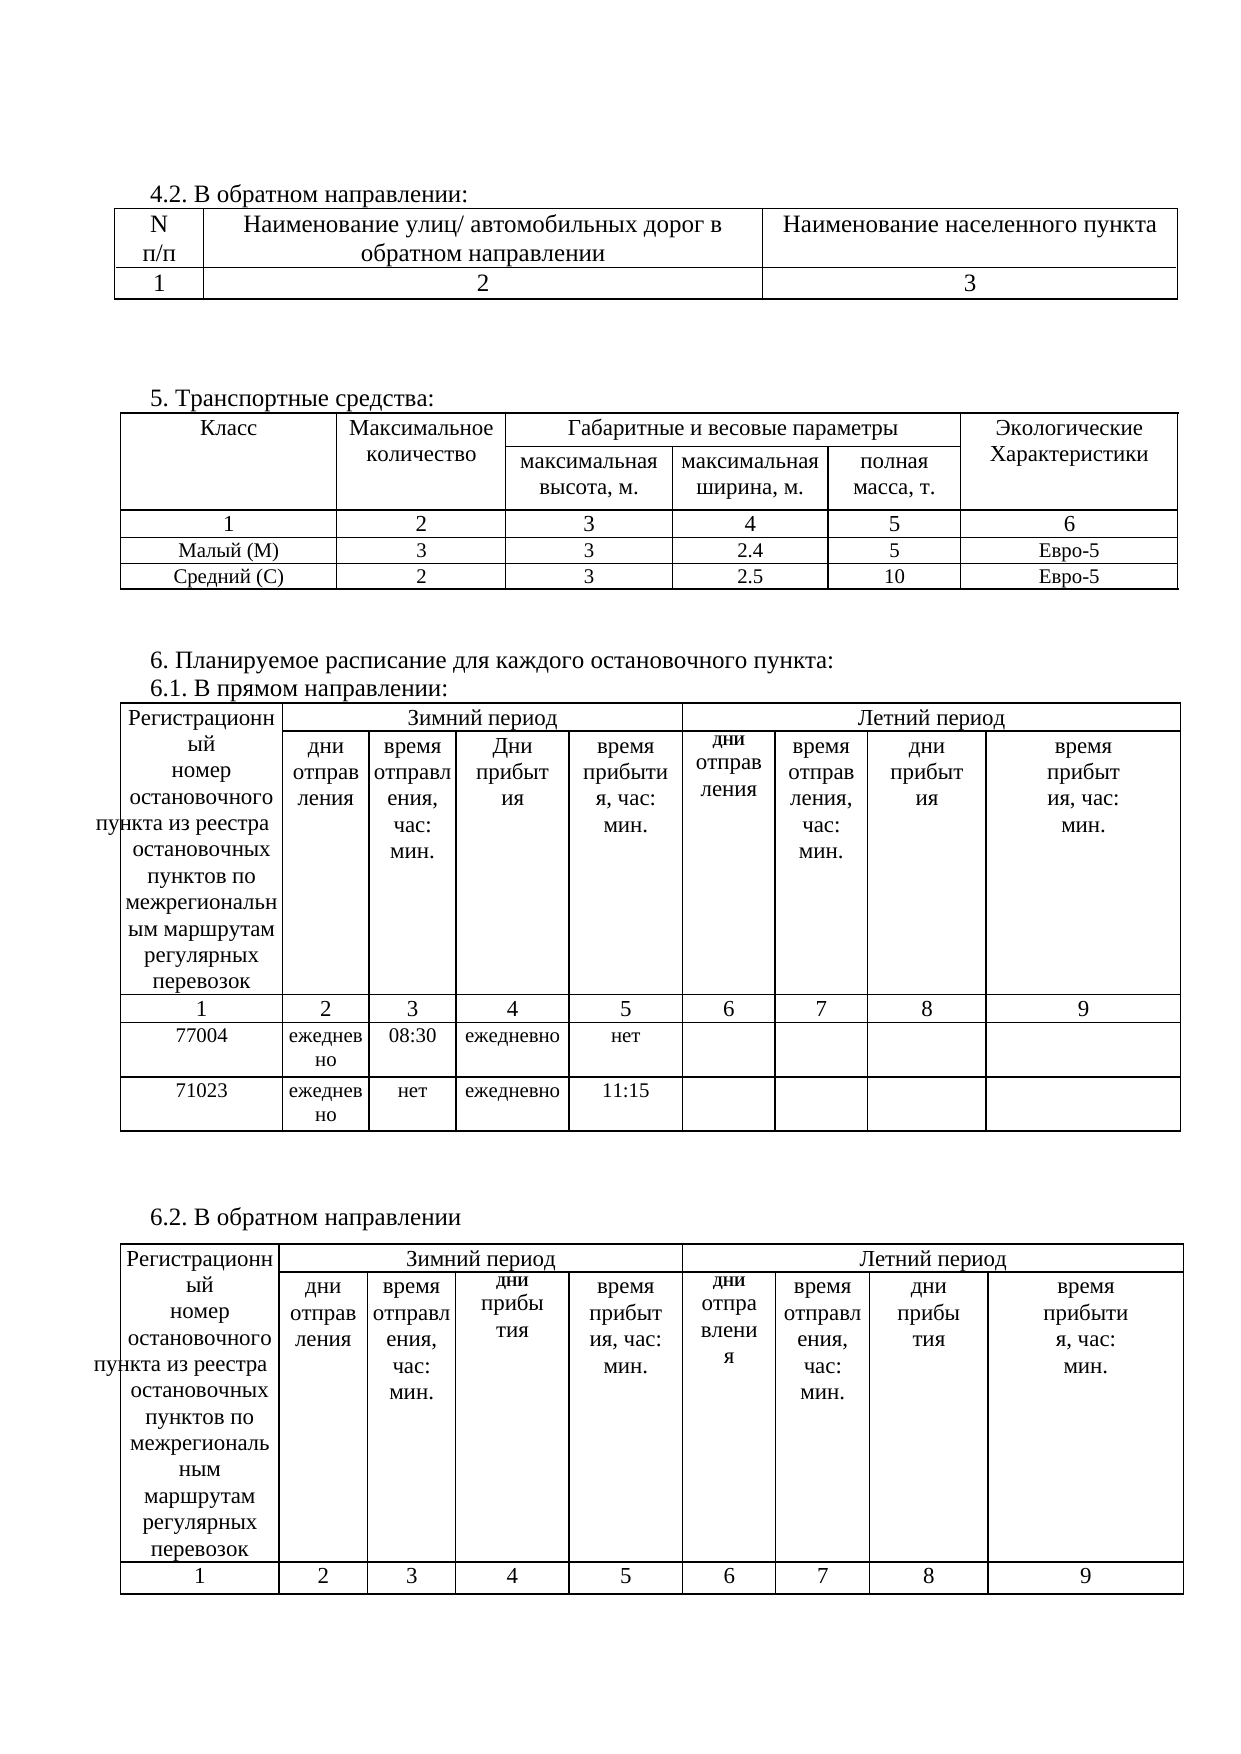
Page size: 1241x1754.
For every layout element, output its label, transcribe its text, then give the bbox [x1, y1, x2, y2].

table_header Регистрационный номер остановочного пункта из реестра остановочных пунктов по межрегиональным маршрутам регулярных перевозок [121, 704, 282, 994]
table_cell [987, 1078, 1180, 1130]
table_cell ДНИ отправ ления [683, 732, 774, 994]
table_cell время отправ ления, час: мин. [776, 732, 867, 994]
table_cell 1 [121, 995, 282, 1022]
table_cell Евро-5 [961, 538, 1177, 562]
text 6.1. В прямом направлении: [150, 673, 1090, 702]
table_cell 5 [829, 538, 960, 562]
table_cell ДНИ отпра влени я [683, 1273, 775, 1561]
table_cell 2 [337, 564, 505, 588]
table_header N п/п [115, 209, 203, 267]
table_cell 4 [456, 1563, 568, 1593]
table_cell Евро-5 [961, 564, 1177, 588]
table_cell 1 [115, 268, 203, 298]
text 6.2. В обратном направлении [150, 1202, 1090, 1231]
table_cell максимальная ширина, м. [673, 447, 827, 509]
table_cell [987, 1023, 1180, 1076]
table_header Летний период [683, 1245, 1183, 1271]
table_cell время отправл ения, час: мин. [368, 1273, 455, 1561]
table_cell время отправл ения, час: мин. [370, 732, 455, 994]
table_cell время отправл ения, час: мин. [776, 1273, 869, 1561]
table_cell максимальная высота, м. [506, 447, 672, 509]
table_cell ежедневно [457, 1023, 568, 1076]
table_cell 7 [776, 1563, 869, 1593]
table_header Класс [121, 414, 336, 509]
table_cell 4 [673, 511, 827, 537]
table_cell ежедневно [457, 1078, 568, 1130]
table_cell [776, 1023, 867, 1076]
table_cell 2.4 [673, 538, 827, 562]
table_cell 71023 [121, 1078, 282, 1130]
table_cell 3 [506, 511, 672, 537]
table_cell 10 [829, 564, 960, 588]
table_cell 5 [829, 511, 960, 537]
table_cell 6 [961, 511, 1177, 537]
table_header Наименование населенного пункта [763, 209, 1177, 267]
table_header Летний период [683, 704, 1180, 730]
table_cell [868, 1078, 985, 1130]
table_header Зимний период [280, 1245, 682, 1271]
text 4.2. В обратном направлении: [150, 179, 1090, 207]
table_cell время прибыти я, час: мин. [570, 732, 682, 994]
table_cell дни прибыт ия [868, 732, 985, 994]
table_header Зимний период [283, 704, 682, 730]
table_cell время прибыти я, час: мин. [989, 1273, 1183, 1561]
table_cell 1 [121, 511, 336, 537]
table_cell 3 [506, 564, 672, 588]
table_cell ежедневно [283, 1023, 368, 1076]
table_cell 6 [683, 1563, 775, 1593]
table_cell 2 [280, 1563, 367, 1593]
table_cell Средний (С) [121, 564, 336, 588]
table_cell [683, 1023, 774, 1076]
table_cell полная масса, т. [829, 447, 960, 509]
table_cell [683, 1078, 774, 1130]
table_cell 3 [337, 538, 505, 562]
table_cell 77004 [121, 1023, 282, 1076]
table_cell 9 [989, 1563, 1183, 1593]
table_cell 2.5 [673, 564, 827, 588]
table_cell 8 [868, 995, 985, 1022]
table_cell нет [570, 1023, 682, 1076]
table_cell Дни прибыт ия [457, 732, 568, 994]
table_cell дни прибы тия [870, 1273, 987, 1561]
text 5. Транспортные средства: [150, 383, 1090, 412]
table_cell время прибыт ия, час: мин. [987, 732, 1180, 994]
table_cell 5 [570, 1563, 682, 1593]
table_header Габаритные и весовые параметры [506, 414, 960, 446]
table_cell 2 [283, 995, 368, 1022]
table_cell время прибыт ия, час: мин. [570, 1273, 682, 1561]
table_cell 8 [870, 1563, 987, 1593]
text 6. Планируемое расписание для каждого остановочного пункта: [150, 645, 1090, 673]
table_cell 11:15 [570, 1078, 682, 1130]
table_cell ДНИ прибы тия [456, 1273, 568, 1561]
table_cell дни отправ ления [280, 1273, 367, 1561]
table_cell [776, 1078, 867, 1130]
table_cell нет [370, 1078, 455, 1130]
table_cell 9 [987, 995, 1180, 1022]
table_cell 3 [370, 995, 455, 1022]
table_cell дни отправ ления [283, 732, 368, 994]
table_cell 3 [506, 538, 672, 562]
table_header Максимальное количество [337, 414, 505, 509]
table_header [121, 1245, 278, 1561]
table_cell Малый (М) [121, 538, 336, 562]
table_cell 7 [776, 995, 867, 1022]
table_cell 3 [368, 1563, 455, 1593]
table_header Экологические Характеристики [961, 414, 1177, 509]
table_cell ежедневно [283, 1078, 368, 1130]
table_cell 6 [683, 995, 774, 1022]
table_cell 2 [204, 268, 762, 298]
table_header Наименование улиц/ автомобильных дорог в обратном направлении [204, 209, 762, 267]
table_cell 1 [121, 1563, 278, 1593]
table_cell 08:30 [370, 1023, 455, 1076]
table_cell 4 [457, 995, 568, 1022]
table_cell [868, 1023, 985, 1076]
table_cell 5 [570, 995, 682, 1022]
table_cell 3 [763, 267, 1177, 298]
table_cell 2 [337, 511, 505, 537]
